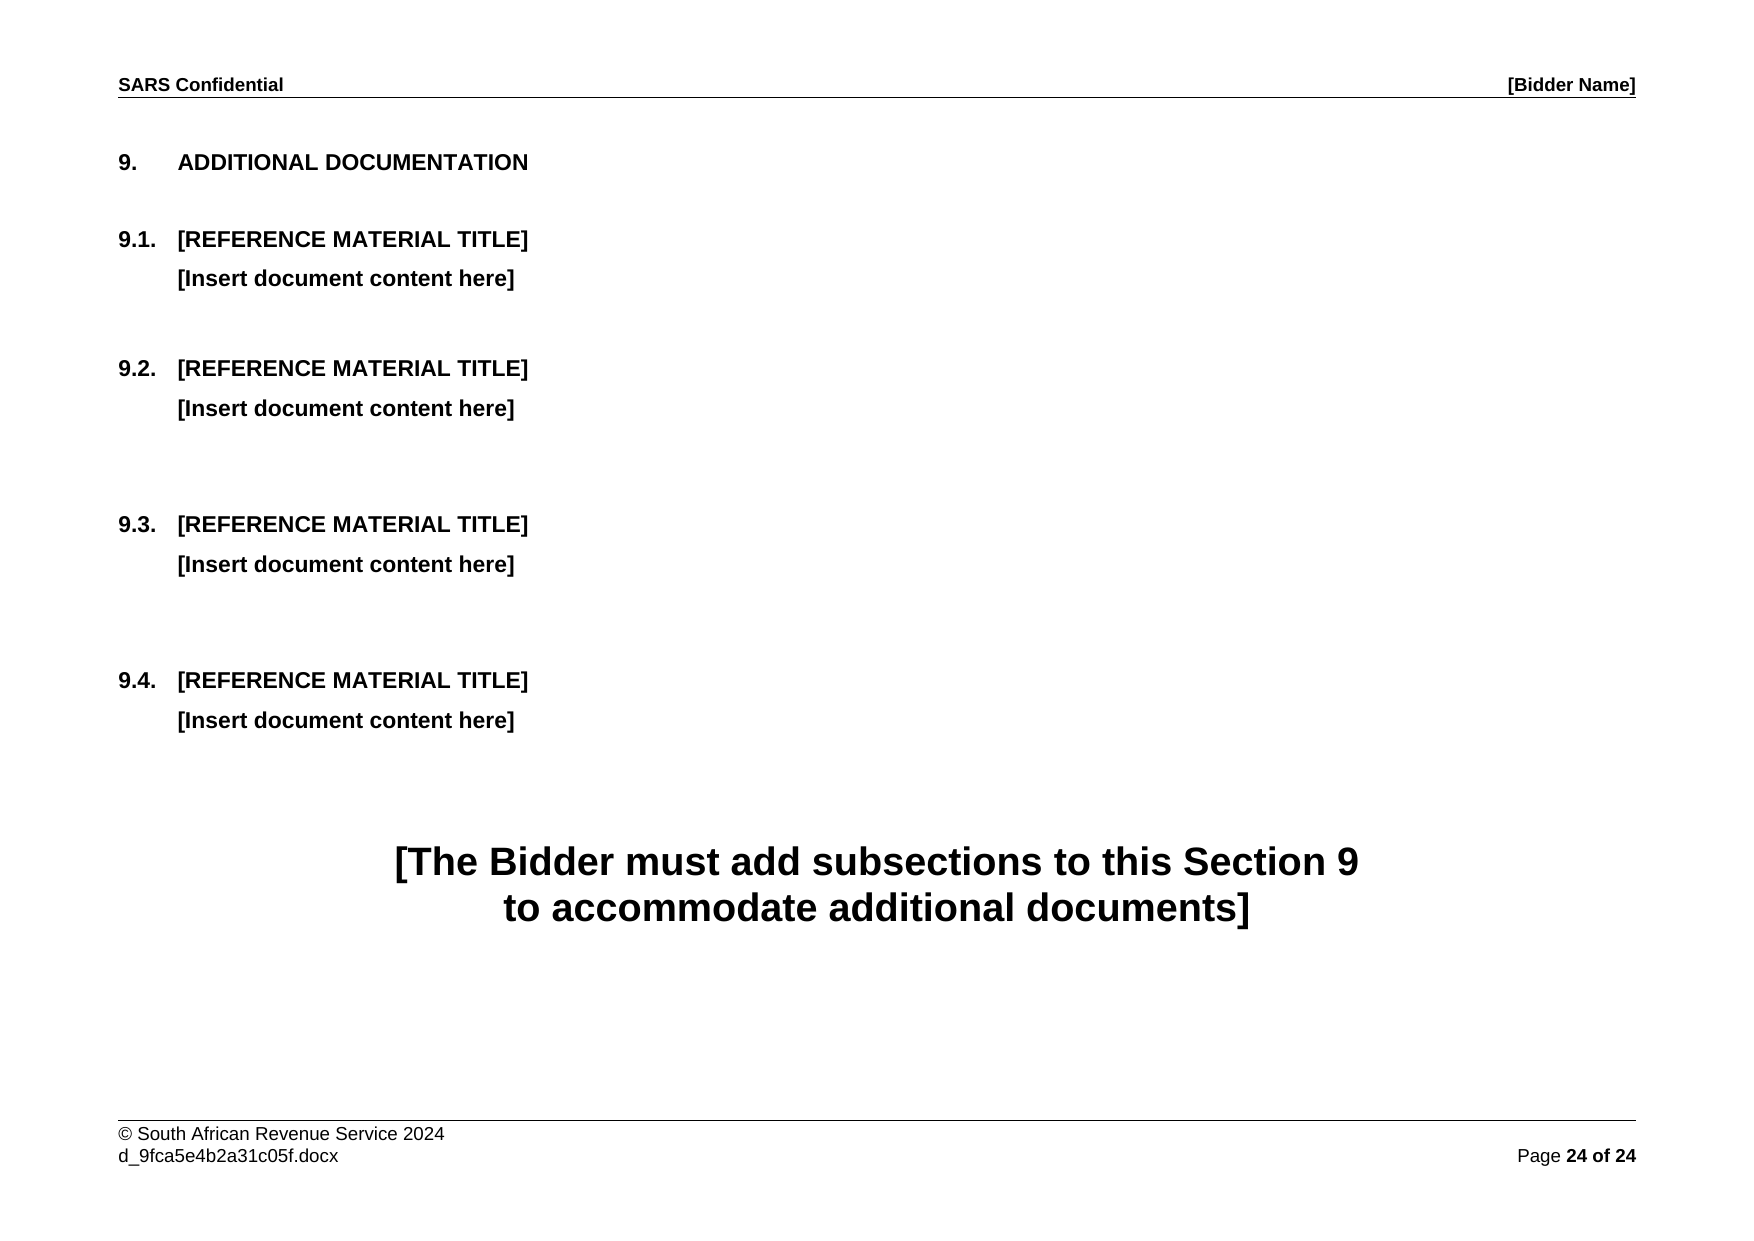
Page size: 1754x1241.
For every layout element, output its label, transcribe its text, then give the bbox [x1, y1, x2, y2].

text [Insert document content here] [177, 707, 1636, 733]
list [Reference Material Title] [118, 355, 1636, 382]
text [Insert document content here] [177, 551, 1636, 577]
list [Reference Material Title] [118, 511, 1636, 538]
list Additional Documentation [118, 148, 1636, 175]
list [Reference Material Title] [118, 667, 1636, 694]
text [Insert document content here] [177, 395, 1636, 421]
text to accommodate additional documents] [118, 884, 1636, 930]
text [Insert document content here] [177, 265, 1636, 291]
list [Reference Material Title] [118, 226, 1636, 252]
text [The Bidder must add subsections to this Section 9 [118, 838, 1636, 884]
